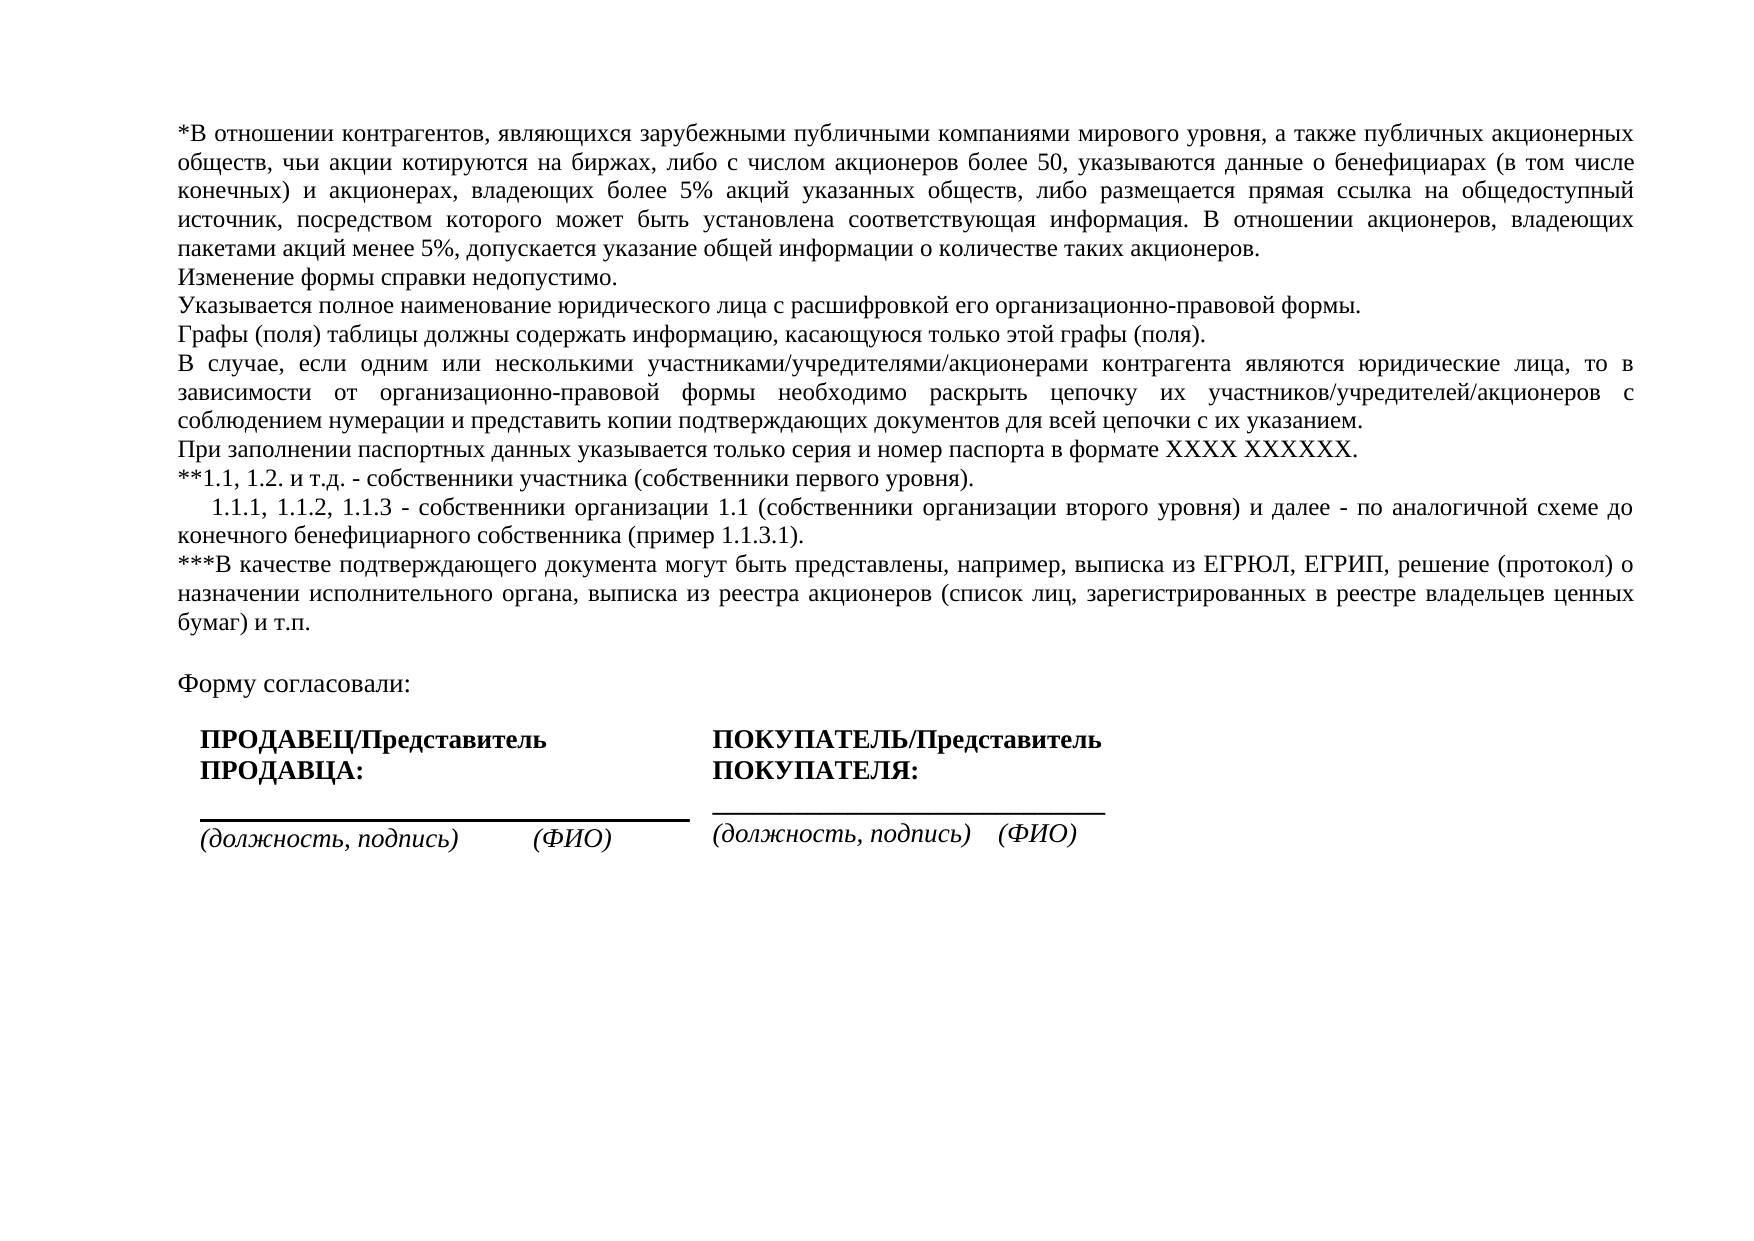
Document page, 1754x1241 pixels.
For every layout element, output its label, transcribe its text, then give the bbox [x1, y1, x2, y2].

text *В отношении контрагентов, являющихся зарубежными публичными компаниями мирового уровня, а также публичных акционерных обществ, чьи акции котируются на биржах, либо с числом акционеров более 50, указываются данные о бенефициарах (в том числе конечных) и акционерах, владеющих более 5% акций указанных обществ, либо размещается прямая ссылка на общедоступный источник, посредством которого может быть установлена соответствующая информация. В отношении акционеров, владеющих пакетами акций менее 5%, допускается указание общей информации о количестве таких акционеров. [177, 118, 1636, 262]
table_header ПОКУПАТЕЛЬ/Представитель ПОКУПАТЕЛЯ: _____________________________ (должность, подпись) (ФИО) [701, 723, 1213, 864]
text Форму согласовали: [177, 667, 1636, 698]
text ***В качестве подтверждающего документа могут быть представлены, например, выписка из ЕГРЮЛ, ЕГРИП, решение (протокол) о назначении исполнительного органа, выписка из реестра акционеров (список лиц, зарегистрированных в реестре владельцев ценных бумаг) и т.п. [177, 549, 1636, 636]
text Графы (поля) таблицы должны содержать информацию, касающуюся только этой графы (поля). [177, 319, 1636, 348]
text 1.1.1, 1.1.2, 1.1.3 - собственники организации 1.1 (собственники организации второго уровня) и далее - по аналогичной схеме до конечного бенефициарного собственника (пример 1.1.3.1). [177, 492, 1636, 549]
table_header ПРОДАВЕЦ/Представитель ПРОДАВЦА: (должность, подпись) (ФИО) [189, 723, 701, 864]
text **1.1, 1.2. и т.д. - собственники участника (собственники первого уровня). [177, 463, 1636, 492]
text Указывается полное наименование юридического лица с расшифровкой его организационно-правовой формы. [177, 291, 1636, 319]
text В случае, если одним или несколькими участниками/учредителями/акционерами контрагента являются юридические лица, то в зависимости от организационно-правовой формы необходимо раскрыть цепочку их участников/учредителей/акционеров с соблюдением нумерации и представить копии подтверждающих документов для всей цепочки с их указанием. [177, 348, 1636, 434]
text При заполнении паспортных данных указывается только серия и номер паспорта в формате ХХХХ ХХХХХХ. [177, 434, 1636, 463]
text Изменение формы справки недопустимо. [177, 262, 1636, 291]
